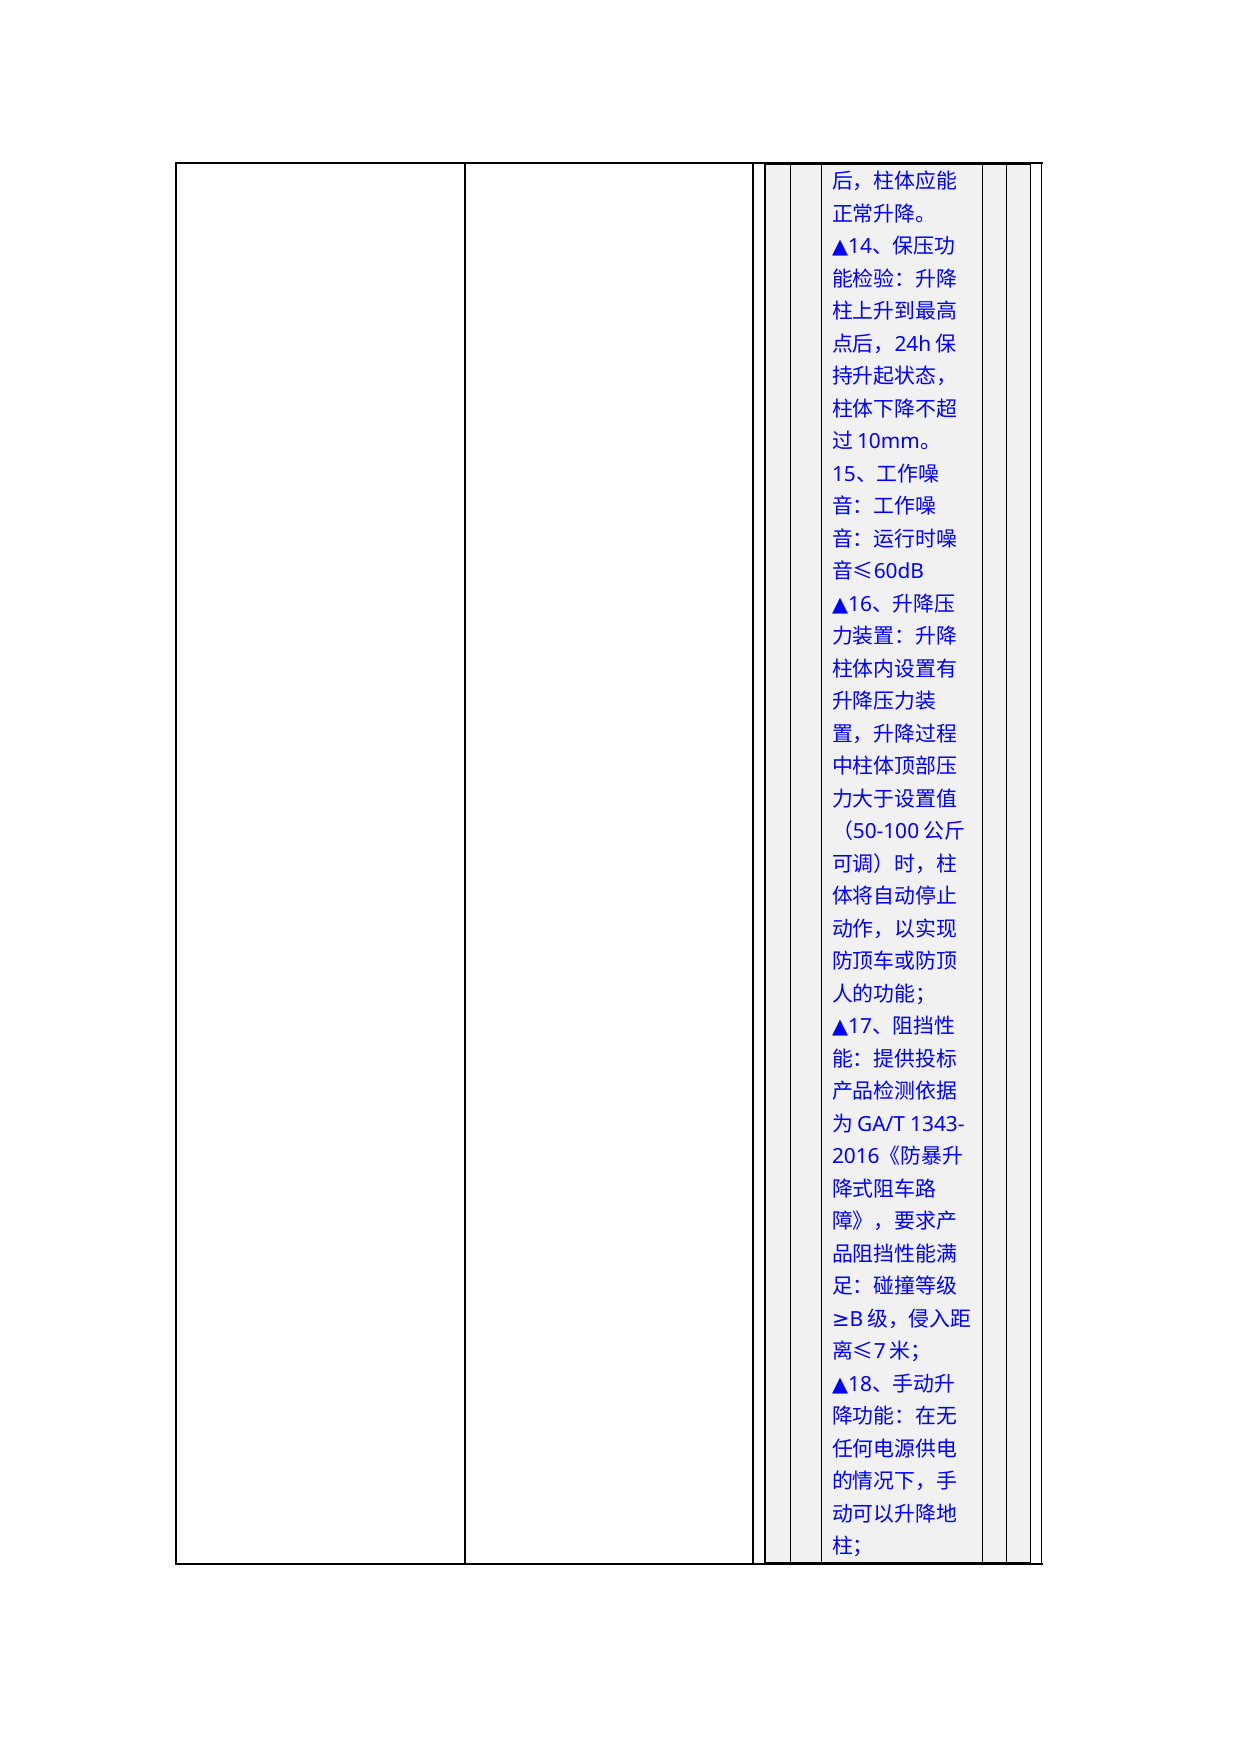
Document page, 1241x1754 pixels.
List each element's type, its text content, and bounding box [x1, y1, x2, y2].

table_cell [466, 164, 752, 1563]
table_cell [754, 164, 764, 1563]
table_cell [1031, 164, 1041, 1563]
table_cell 2 [177, 164, 464, 1563]
